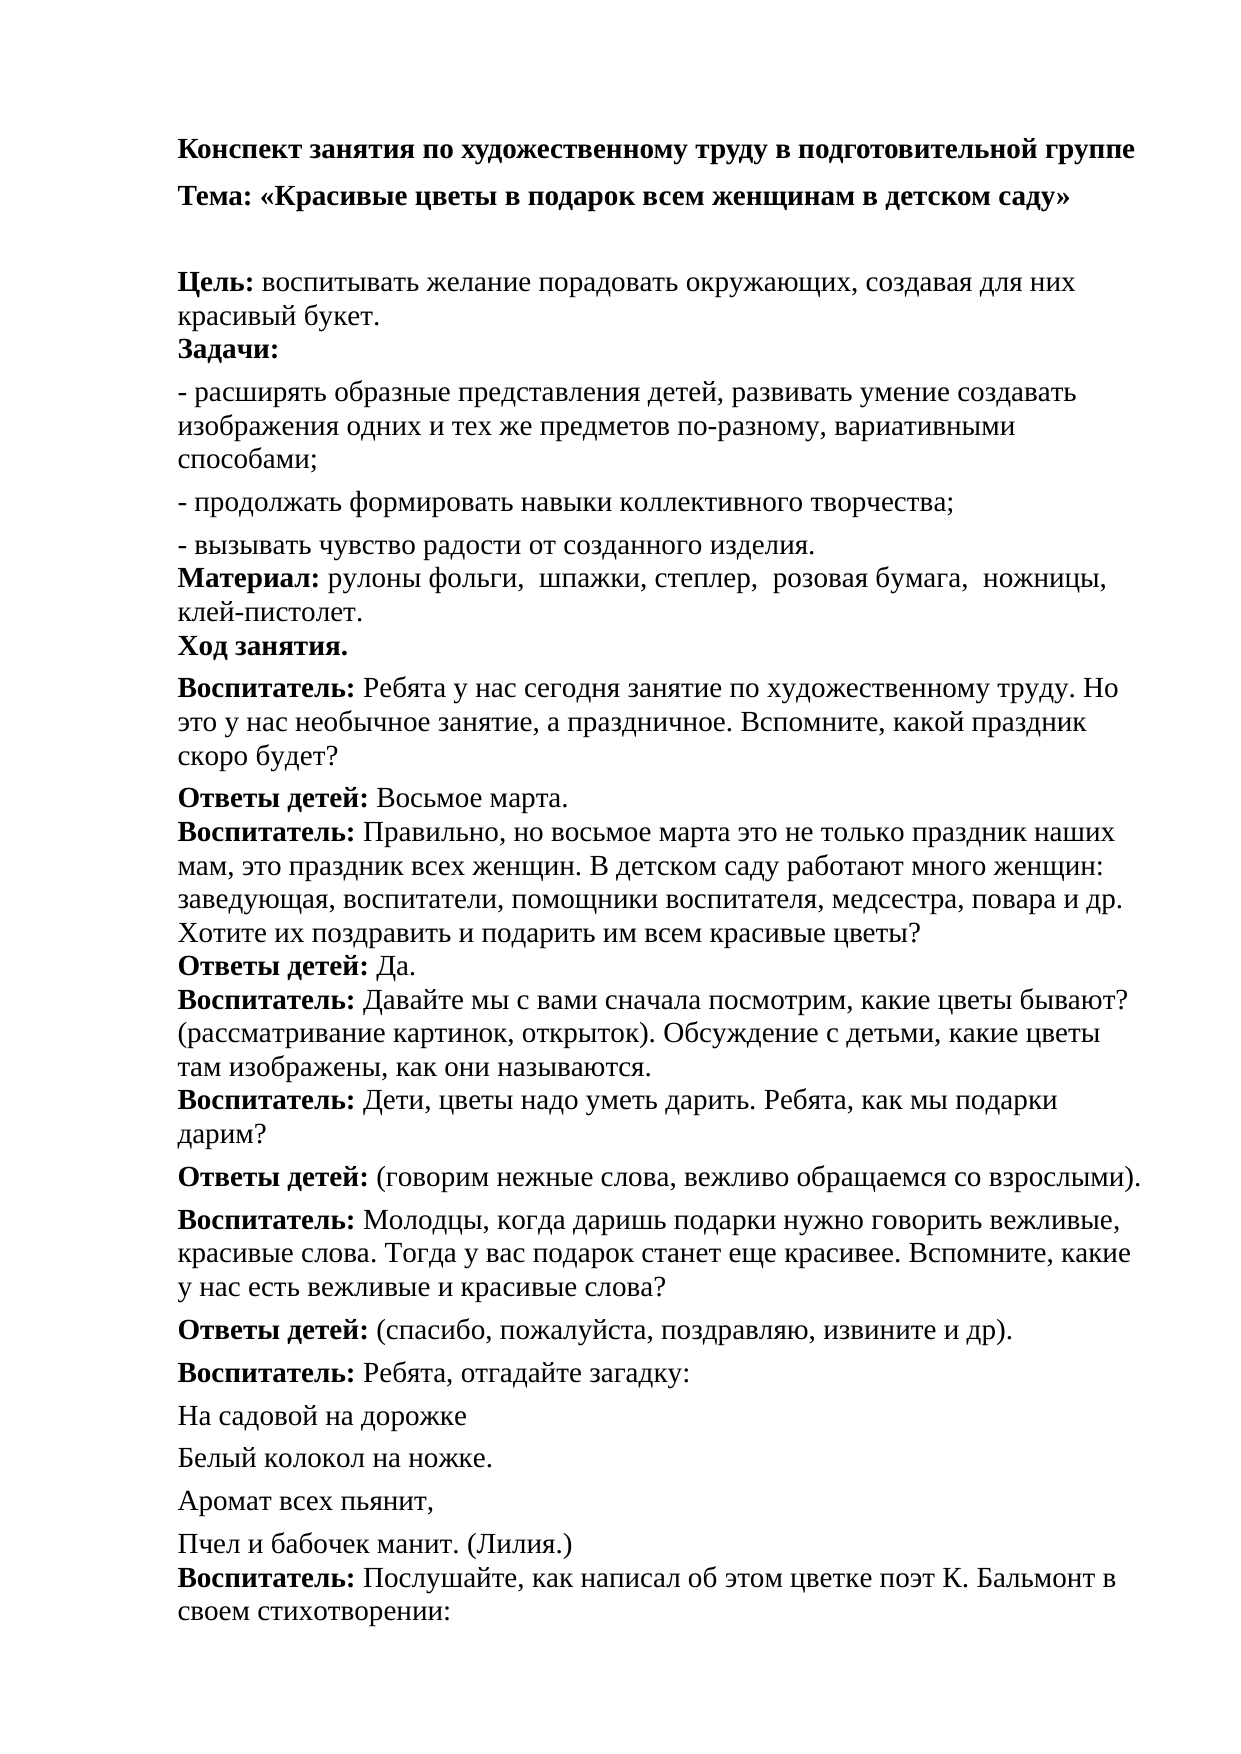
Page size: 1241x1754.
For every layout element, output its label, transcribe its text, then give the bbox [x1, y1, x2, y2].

text Аромат всех пьянит, [177, 1483, 1152, 1517]
text Конспект занятия по художественному труду в подготовительной группе Тема: «Красивые цветы в подарок всем женщинам в детском саду» [177, 118, 1152, 212]
text Ответы детей: (спасибо, пожалуйста, поздравляю, извините и др). [177, 1312, 1152, 1345]
text Воспитатель: Ребята, отгадайте загадку: [177, 1355, 1152, 1388]
text Ответы детей: Восьмое марта. Воспитатель: Правильно, но восьмое марта это не только праздник наших мам, это праздник всех женщин. В детском саду работают много женщин: заведующая, воспитатели, помощники воспитателя, медсестра, повара и др. Хотите их поздравить и подарить им всем красивые цветы? [177, 781, 1152, 948]
text Пчел и бабочек манит. (Лилия.) Воспитатель: Послушайте, как написал об этом цветке поэт К. Бальмонт в своем стихотворении: [177, 1526, 1152, 1627]
text Воспитатель: Ребята у нас сегодня занятие по художественному труду. Но это у нас необычное занятие, а праздничное. Вспомните, какой праздник скоро будет? [177, 671, 1152, 771]
text На садовой на дорожке [177, 1398, 1152, 1431]
text Воспитатель: Молодцы, когда даришь подарки нужно говорить вежливые, красивые слова. Тогда у вас подарок станет еще красивее. Вспомните, какие у нас есть вежливые и красивые слова? [177, 1202, 1152, 1302]
text Ответы детей: Да. Воспитатель: Давайте мы с вами сначала посмотрим, какие цветы бывают? (рассматривание картинок, открыток). Обсуждение с детьми, какие цветы там изображены, как они называются. Воспитатель: Дети, цветы надо уметь дарить. Ребята, как мы подарки дарим? [177, 948, 1152, 1149]
text Ответы детей: (говорим нежные слова, вежливо обращаемся со взрослыми). [177, 1159, 1152, 1192]
text - расширять образные представления детей, развивать умение создавать изображения одних и тех же предметов по-разному, вариативными способами; [177, 374, 1152, 475]
text Ход занятия. [177, 628, 1152, 661]
text Белый колокол на ножке. [177, 1441, 1152, 1474]
text - продолжать формировать навыки коллективного творчества; [177, 484, 1152, 518]
text - вызывать чувство радости от созданного изделия. Материал: рулоны фольги, шпажки, степлер, розовая бумага, ножницы, клей-пистолет. [177, 527, 1152, 628]
text Цель: воспитывать желание порадовать окружающих, создавая для них красивый букет. Задачи: [177, 264, 1152, 365]
